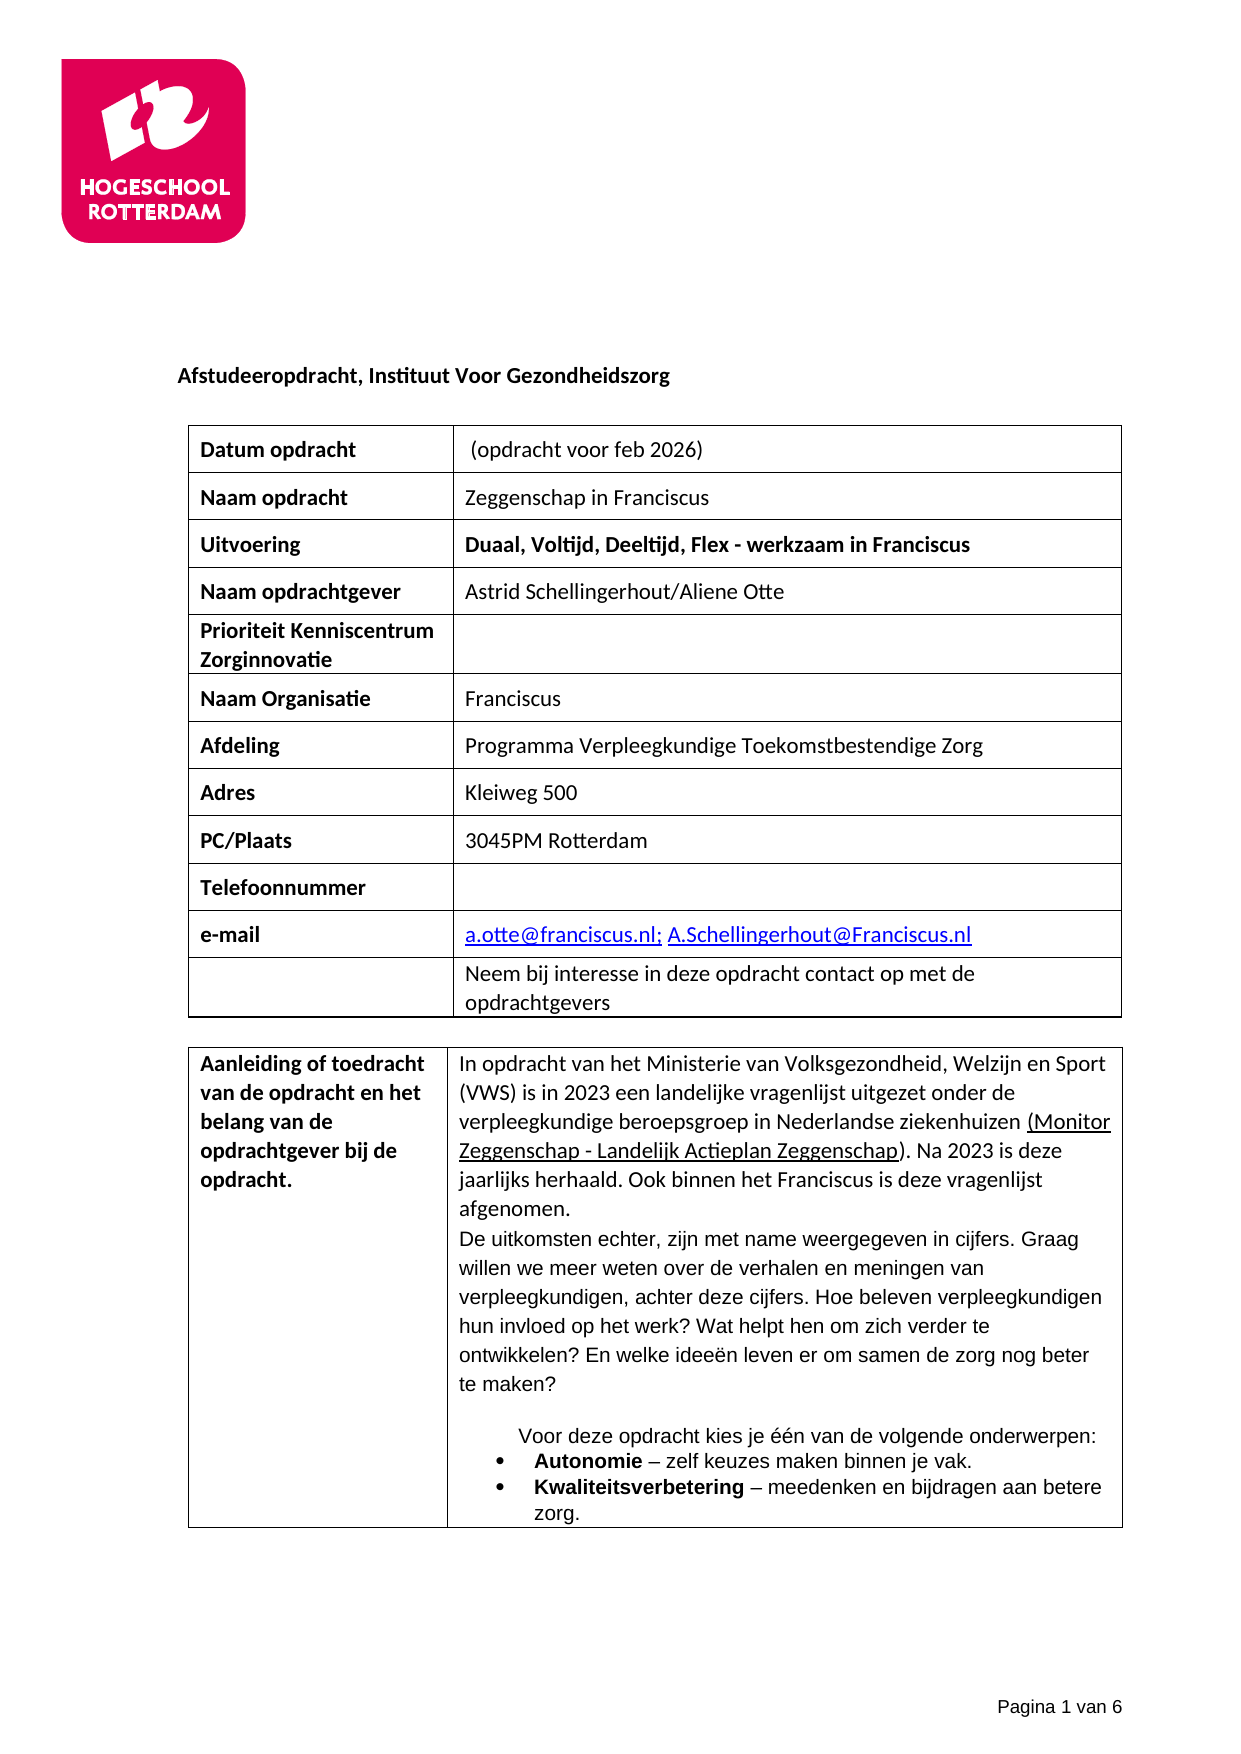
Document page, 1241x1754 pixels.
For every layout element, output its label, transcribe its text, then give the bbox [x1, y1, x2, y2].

table_cell Neem bij interesse in deze opdracht contact op met de opdrachtgevers [454, 958, 1121, 1016]
table_header Datum opdracht [189, 426, 453, 472]
table_header (opdracht voor feb 2026) [454, 426, 1121, 472]
table_cell Kleiweg 500 [454, 769, 1121, 815]
table_cell Franciscus [454, 674, 1121, 721]
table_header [448, 1048, 1122, 1527]
table_cell Programma Verpleegkundige Toekomstbestendige Zorg [454, 722, 1121, 768]
table_cell Afdeling [189, 722, 453, 768]
table_cell Adres [189, 769, 453, 815]
table_cell Prioriteit Kenniscentrum Zorginnovatie [189, 615, 453, 673]
table_cell [454, 864, 1121, 910]
table_cell a.otte@franciscus.nl; A.Schellingerhout@Franciscus.nl [454, 911, 1121, 957]
table_cell Zeggenschap in Franciscus [454, 473, 1121, 519]
table_cell [454, 615, 1121, 673]
subtitle Afstudeeropdracht, Instituut Voor Gezondheidszorg [177, 360, 1122, 389]
table_cell Naam opdracht [189, 473, 453, 519]
table_cell e-mail [189, 911, 453, 957]
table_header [189, 1048, 447, 1527]
table_cell Naam Organisatie [189, 674, 453, 721]
table_cell 3045PM Rotterdam [454, 816, 1121, 862]
table_cell [189, 958, 453, 1016]
table_cell PC/Plaats [189, 816, 453, 862]
table_cell Naam opdrachtgever [189, 568, 453, 614]
table_cell Astrid Schellingerhout/Aliene Otte [454, 568, 1121, 614]
table_cell Duaal, Voltijd, Deeltijd, Flex - werkzaam in Franciscus [454, 520, 1121, 567]
table_cell Telefoonnummer [189, 864, 453, 910]
table_cell Uitvoering [189, 520, 453, 567]
